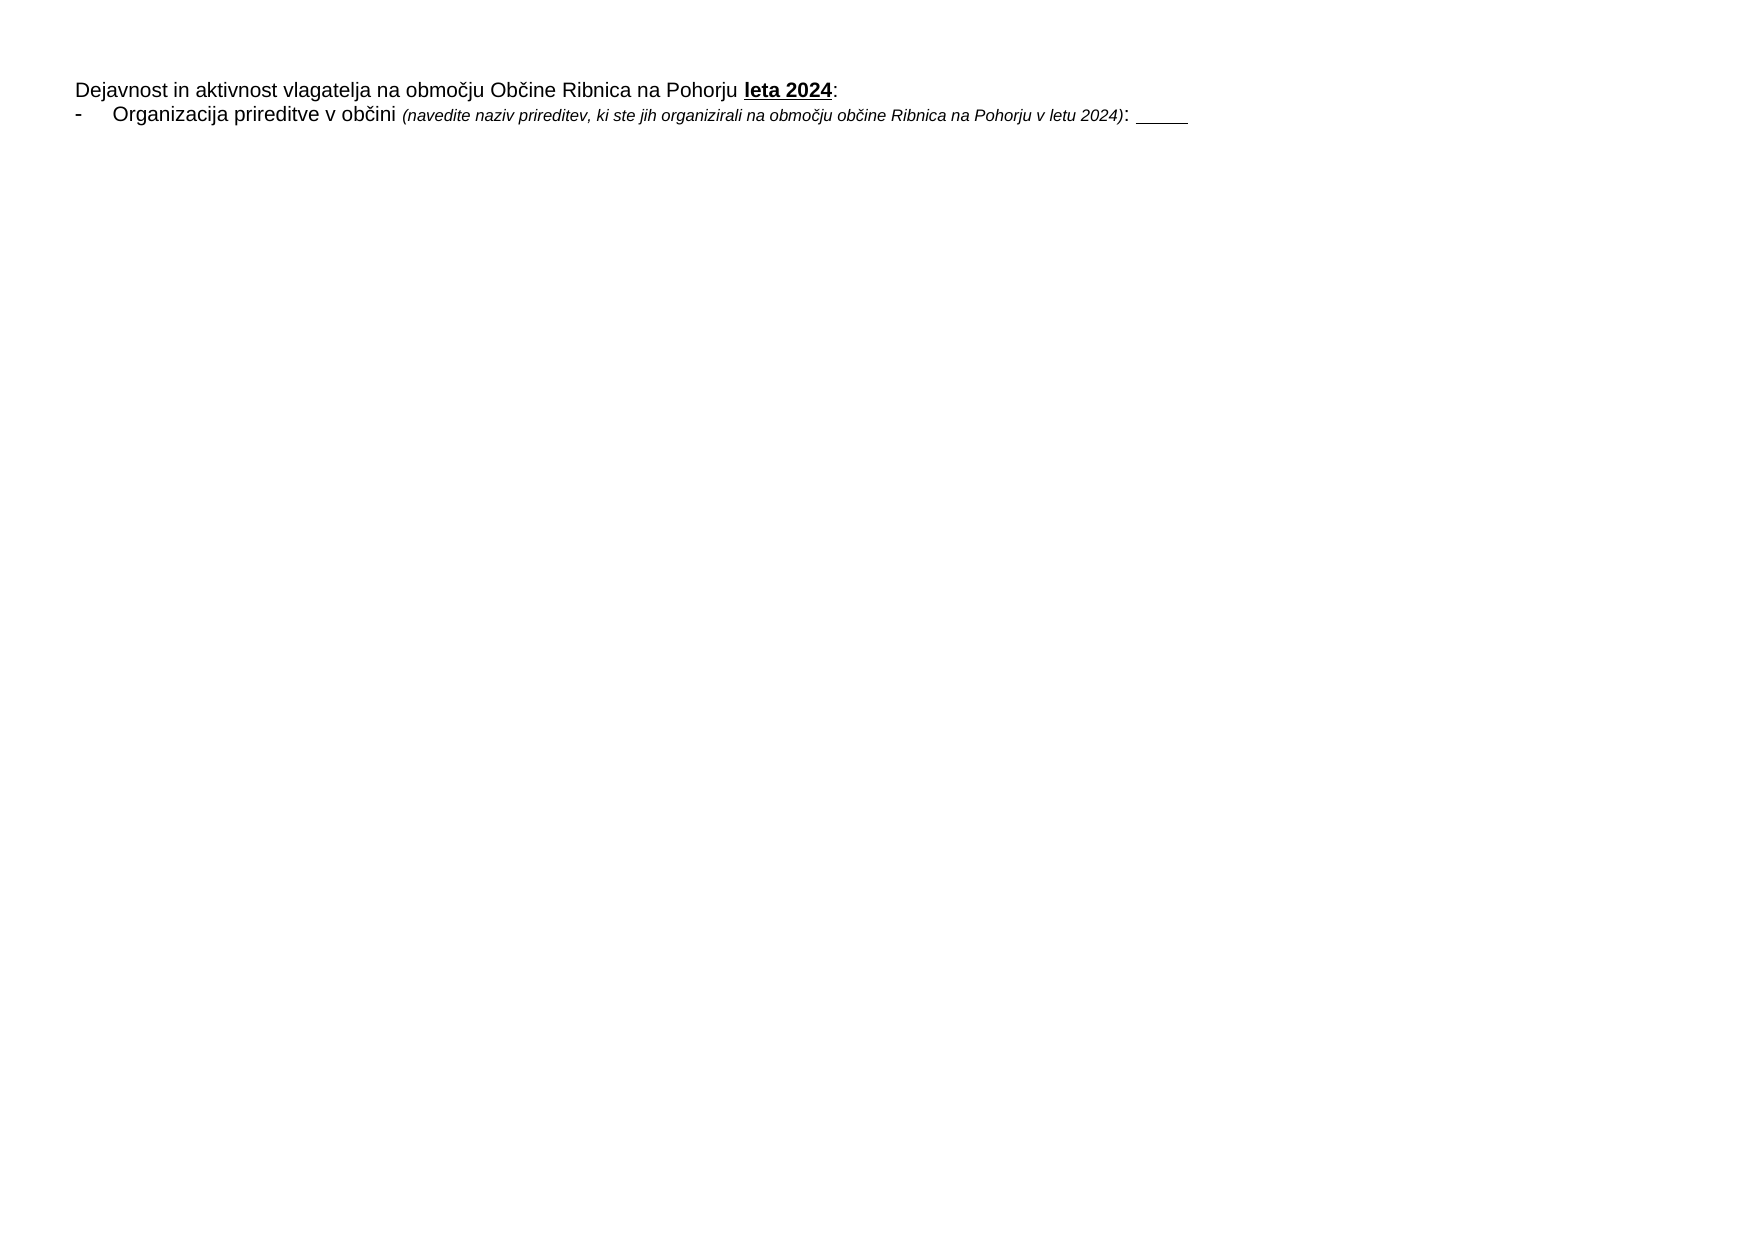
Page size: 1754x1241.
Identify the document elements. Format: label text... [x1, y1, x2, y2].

text Dejavnost in aktivnost vlagatelja na območju Občine Ribnica na Pohorju leta 2024: [75, 75, 1679, 102]
list Organizacija prireditve v občini (navedite naziv prireditev, ki ste jih organizirali na območju občine Ribnica na Pohorju v letu 2024): [75, 102, 1679, 126]
